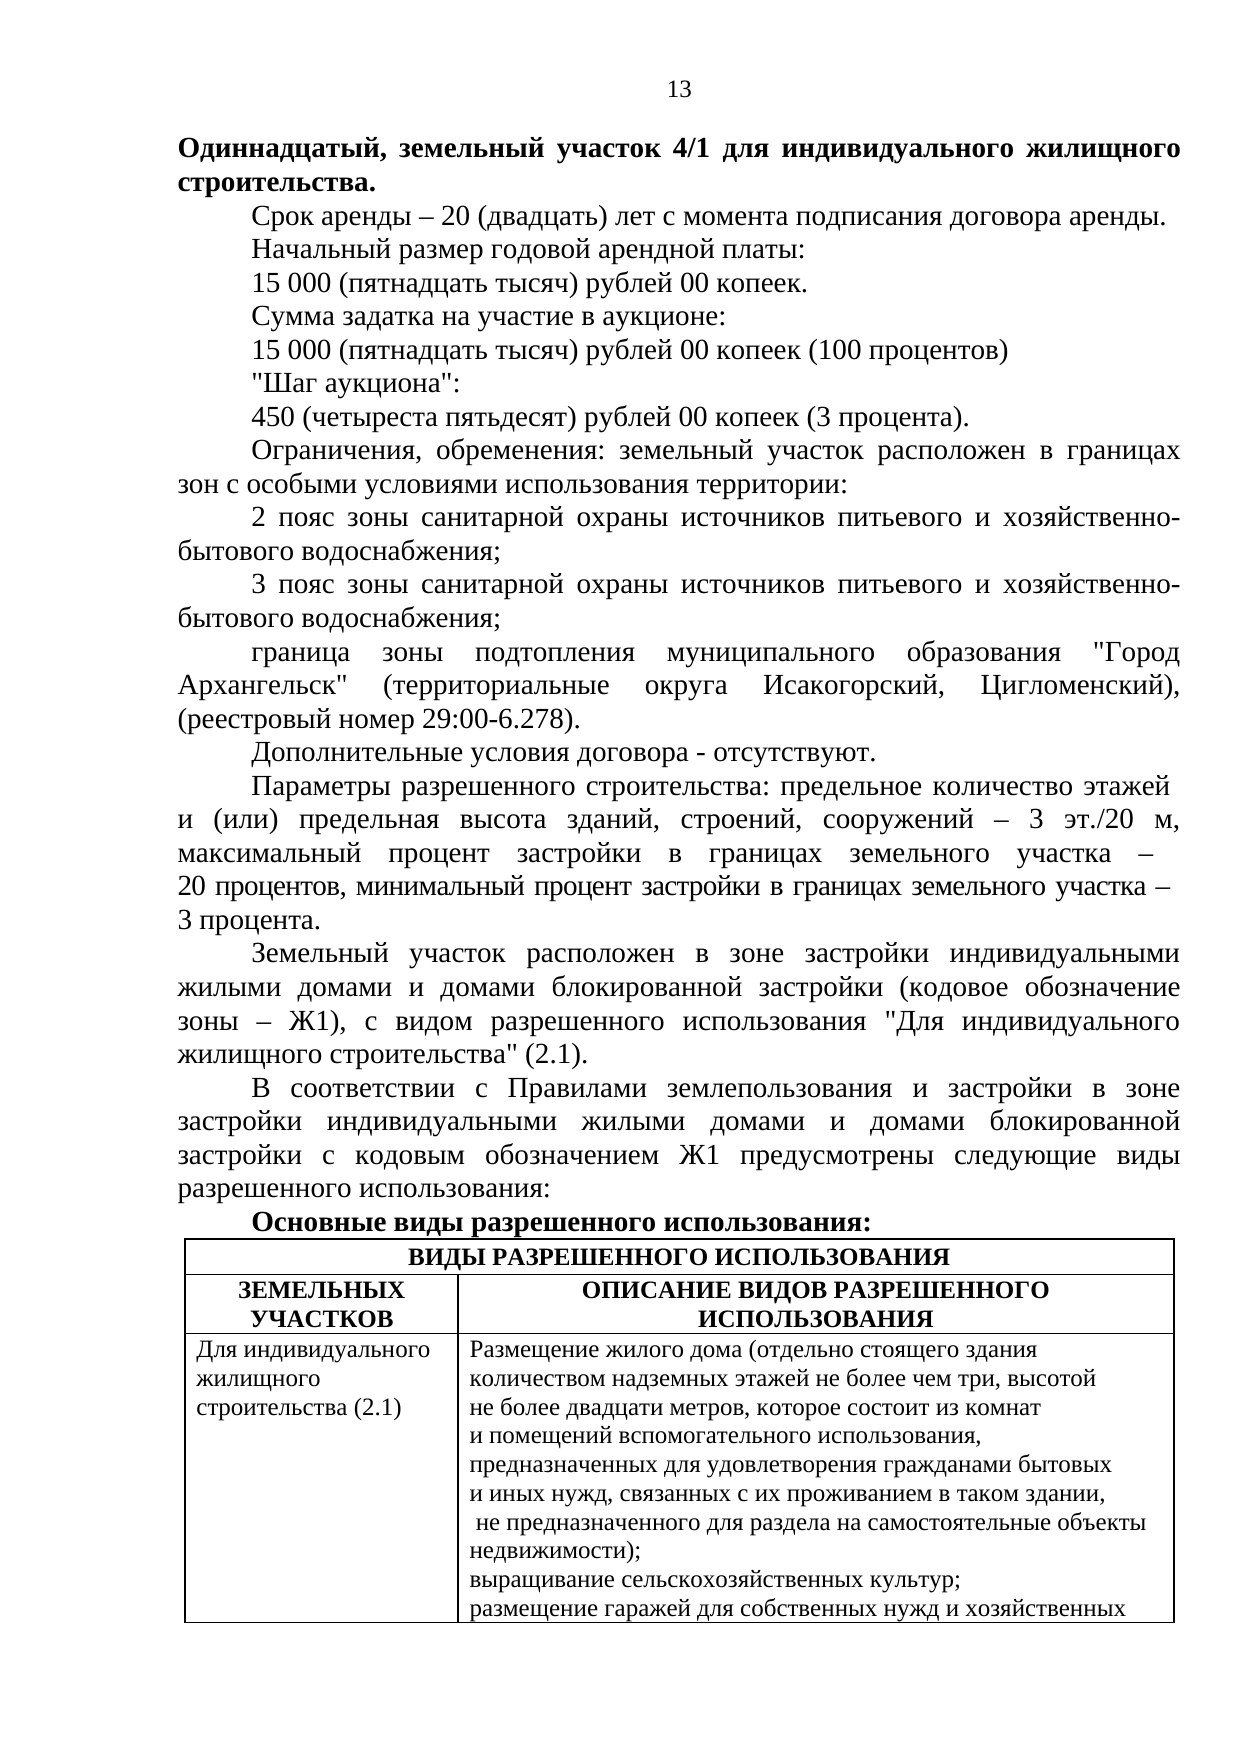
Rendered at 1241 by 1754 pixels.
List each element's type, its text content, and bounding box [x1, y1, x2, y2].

table_cell ЗЕМЕЛЬНЫХ УЧАСТКОВ [186, 1275, 457, 1332]
text 450 (четыреста пятьдесят) рублей 00 копеек (3 процента). [177, 399, 1181, 432]
text Параметры разрешенного строительства: предельное количество этажей и (или) предельная высота зданий, строений, сооружений – 3 эт./20 м, максимальный процент застройки в границах земельного участка – 20 процентов, минимальный процент застройки в границах земельного участка – 3 процента. [177, 768, 1181, 936]
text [177, 131, 1181, 198]
text Ограничения, обременения: земельный участок расположен в границах зон с особыми условиями использования территории: [177, 432, 1181, 499]
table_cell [459, 1334, 1173, 1622]
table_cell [186, 1334, 457, 1622]
table_cell ОПИСАНИЕ ВИДОВ РАЗРЕШЕННОГО ИСПОЛЬЗОВАНИЯ [459, 1275, 1173, 1332]
text 15 000 (пятнадцать тысяч) рублей 00 копеек. [177, 265, 1181, 298]
text "Шаг аукциона": [177, 365, 1181, 399]
text 15 000 (пятнадцать тысяч) рублей 00 копеек (100 процентов) [177, 332, 1181, 365]
text 2 пояс зоны санитарной охраны источников питьевого и хозяйственно-бытового водоснабжения; [177, 499, 1181, 567]
text граница зоны подтопления муниципального образования "Город Архангельск" (территориальные округа Исакогорский, Цигломенский), (реестровый номер 29:00-6.278). [177, 634, 1181, 734]
text Начальный размер годовой арендной платы: [177, 231, 1181, 265]
table_header ВИДЫ РАЗРЕШЕННОГО ИСПОЛЬЗОВАНИЯ [186, 1240, 1173, 1273]
text Срок аренды – 20 (двадцать) лет с момента подписания договора аренды. [177, 198, 1181, 231]
text 3 пояс зоны санитарной охраны источников питьевого и хозяйственно-бытового водоснабжения; [177, 567, 1181, 634]
text В соответствии с Правилами землепользования и застройки в зоне застройки индивидуальными жилыми домами и домами блокированной застройки с кодовым обозначением Ж1 предусмотрены следующие виды разрешенного использования: [177, 1070, 1181, 1204]
text Земельный участок расположен в зоне застройки индивидуальными жилыми домами и домами блокированной застройки (кодовое обозначение зоны – Ж1), с видом разрешенного использования "Для индивидуального жилищного строительства" (2.1). [177, 936, 1181, 1070]
text Сумма задатка на участие в аукционе: [177, 298, 1181, 332]
text Дополнительные условия договора - отсутствуют. [177, 734, 1181, 768]
text Основные виды разрешенного использования: [177, 1204, 1181, 1237]
